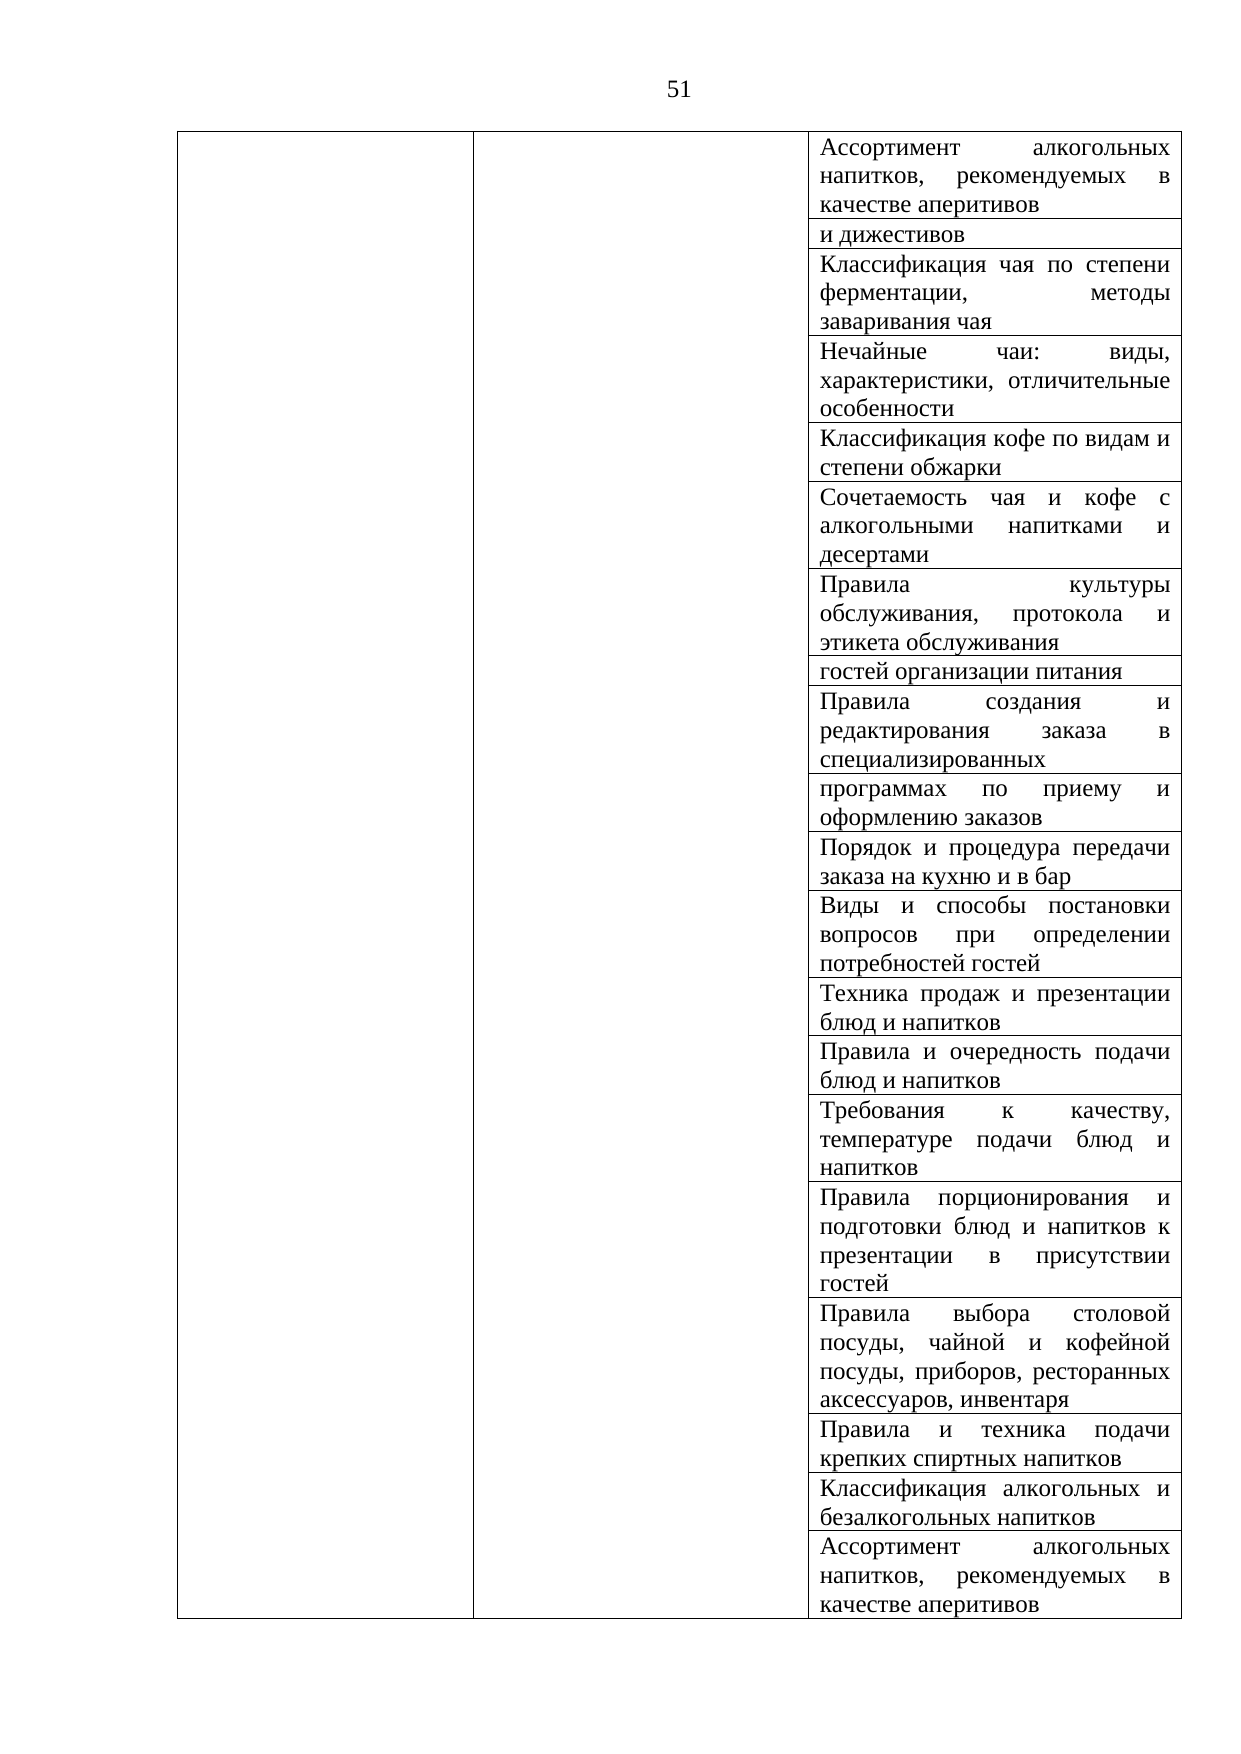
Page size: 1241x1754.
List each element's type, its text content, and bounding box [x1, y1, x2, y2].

table_cell Правила создания и редактирования заказа в специализированных [809, 686, 1181, 772]
table_cell и дижестивов [809, 219, 1181, 248]
table_cell Классификация кофе по видам и степени обжарки [809, 423, 1181, 481]
table_cell Ассортимент алкогольных напитков, рекомендуемых в качестве аперитивов [809, 1531, 1181, 1618]
table_cell Нечайные чаи: виды, характеристики, отличительные особенности [809, 336, 1181, 422]
table_cell Правила и очередность подачи блюд и напитков [809, 1036, 1181, 1094]
table_cell Классификация чая по степени ферментации, методы заваривания чая [809, 249, 1181, 335]
table_cell Виды и способы постановки вопросов при определении потребностей гостей [809, 891, 1181, 977]
table_cell Сочетаемость чая и кофе с алкогольными напитками и десертами [809, 482, 1181, 568]
table_cell программах по приему и оформлению заказов [809, 774, 1181, 831]
table_cell Правила и техника подачи крепких спиртных напитков [809, 1414, 1181, 1472]
table_cell Классификация алкогольных и безалкогольных напитков [809, 1473, 1181, 1530]
table_cell Правила выбора столовой посуды, чайной и кофейной посуды, приборов, ресторанных аксессуаров, инвентаря [809, 1298, 1181, 1413]
table_cell Ассортимент алкогольных напитков, рекомендуемых в качестве аперитивов [809, 132, 1181, 218]
table_cell Правила культуры обслуживания, протокола и этикета обслуживания [809, 569, 1181, 655]
table_cell Требования к качеству, температуре подачи блюд и напитков [809, 1095, 1181, 1181]
table_cell Техника продаж и презентации блюд и напитков [809, 978, 1181, 1035]
table_cell гостей организации питания [809, 656, 1181, 685]
table_cell Порядок и процедура передачи заказа на кухню и в бар [809, 832, 1181, 889]
table_cell Правила порционирования и подготовки блюд и напитков к презентации в присутствии гостей [809, 1182, 1181, 1297]
